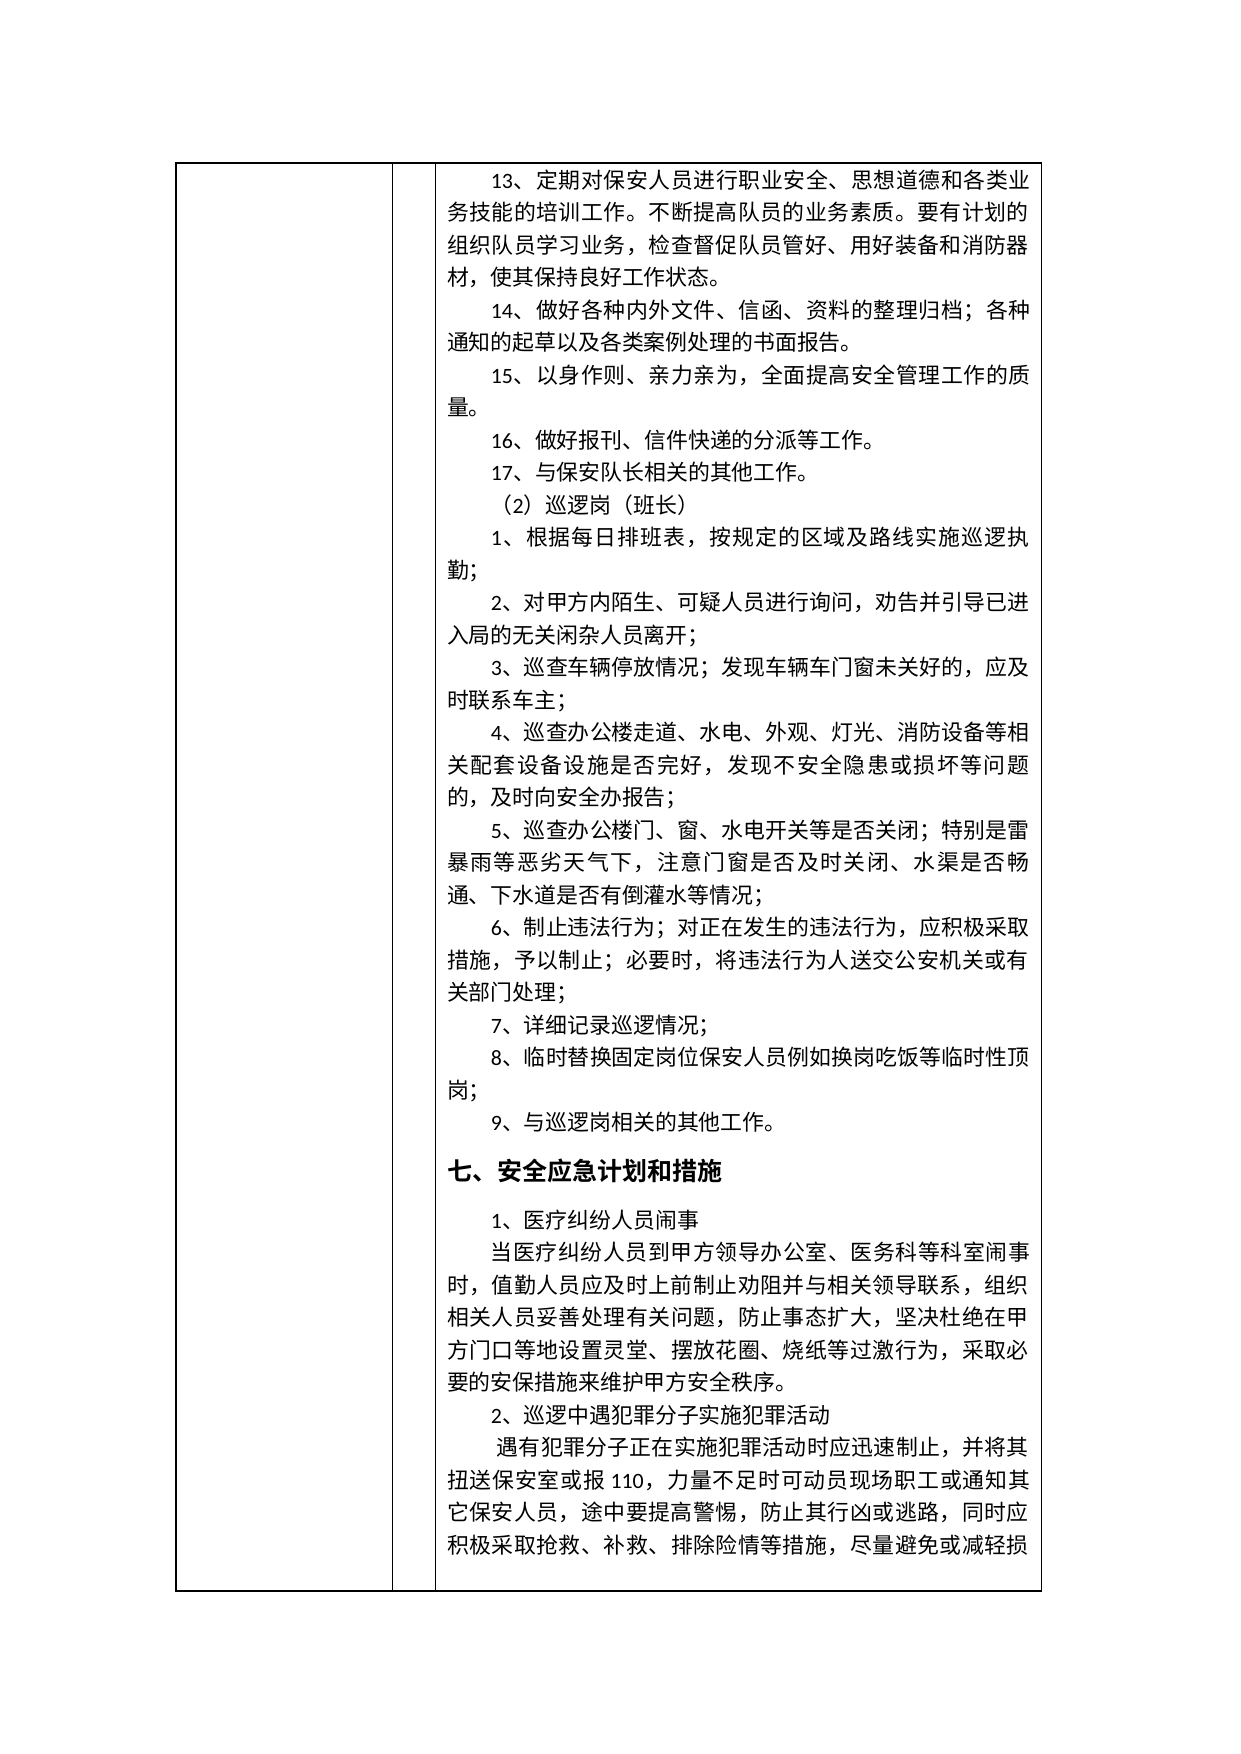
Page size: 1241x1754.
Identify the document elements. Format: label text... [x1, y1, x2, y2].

table_cell [177, 164, 392, 1590]
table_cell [436, 164, 1041, 1590]
table_cell 1 [393, 164, 435, 1590]
